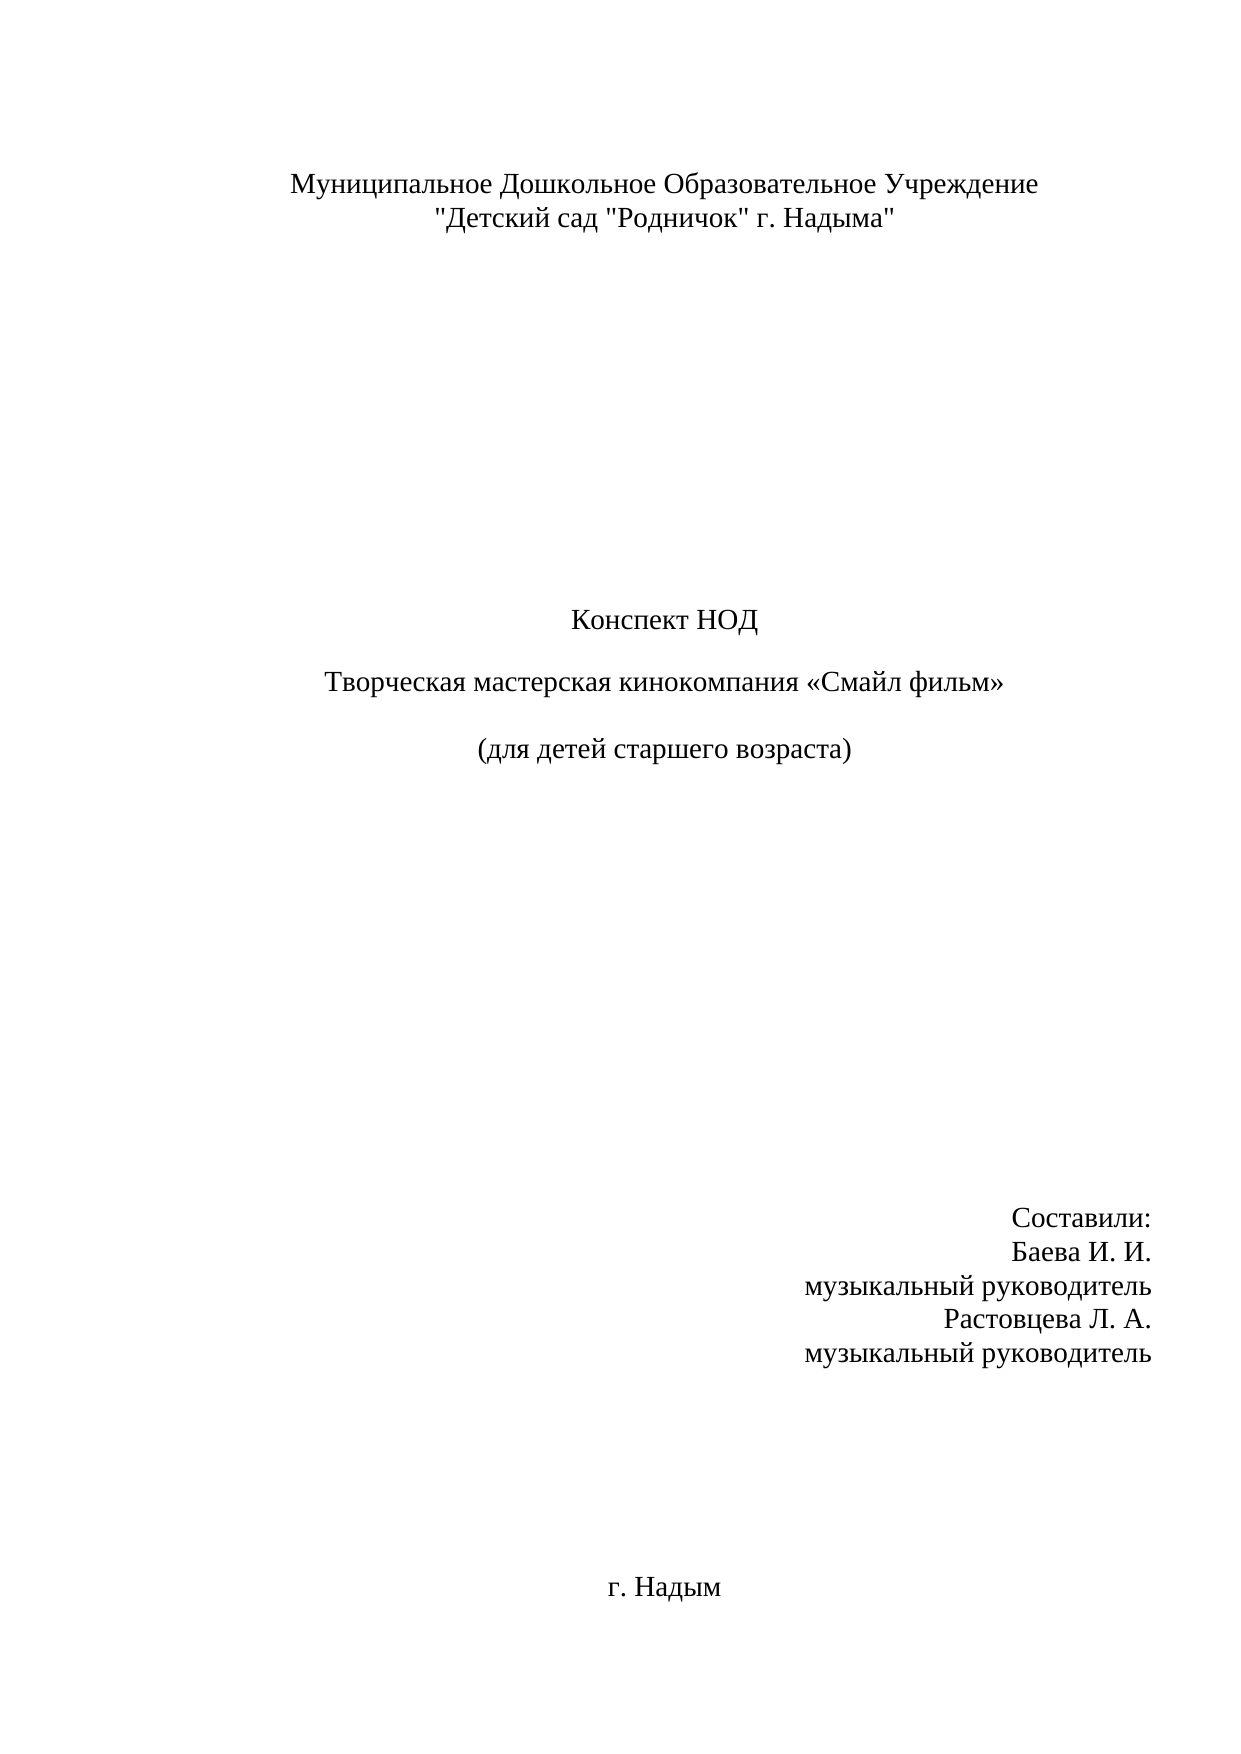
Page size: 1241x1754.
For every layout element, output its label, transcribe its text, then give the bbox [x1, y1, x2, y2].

text Составили: [177, 1201, 1152, 1234]
text музыкальный руководитель [177, 1335, 1152, 1368]
text Конспект НОД [177, 602, 1152, 636]
text Растовцева Л. А. [177, 1301, 1152, 1335]
text г. Надым [177, 1569, 1152, 1603]
text Муниципальное Дошкольное Образовательное Учреждение [177, 166, 1152, 200]
text "Детский сад "Родничок" г. Надыма" [177, 200, 1152, 233]
text (для детей старшего возраста) [177, 731, 1152, 764]
text музыкальный руководитель [177, 1268, 1152, 1301]
text Творческая мастерская кинокомпания «Смайл фильм» [177, 664, 1152, 697]
text Баева И. И. [177, 1234, 1152, 1268]
